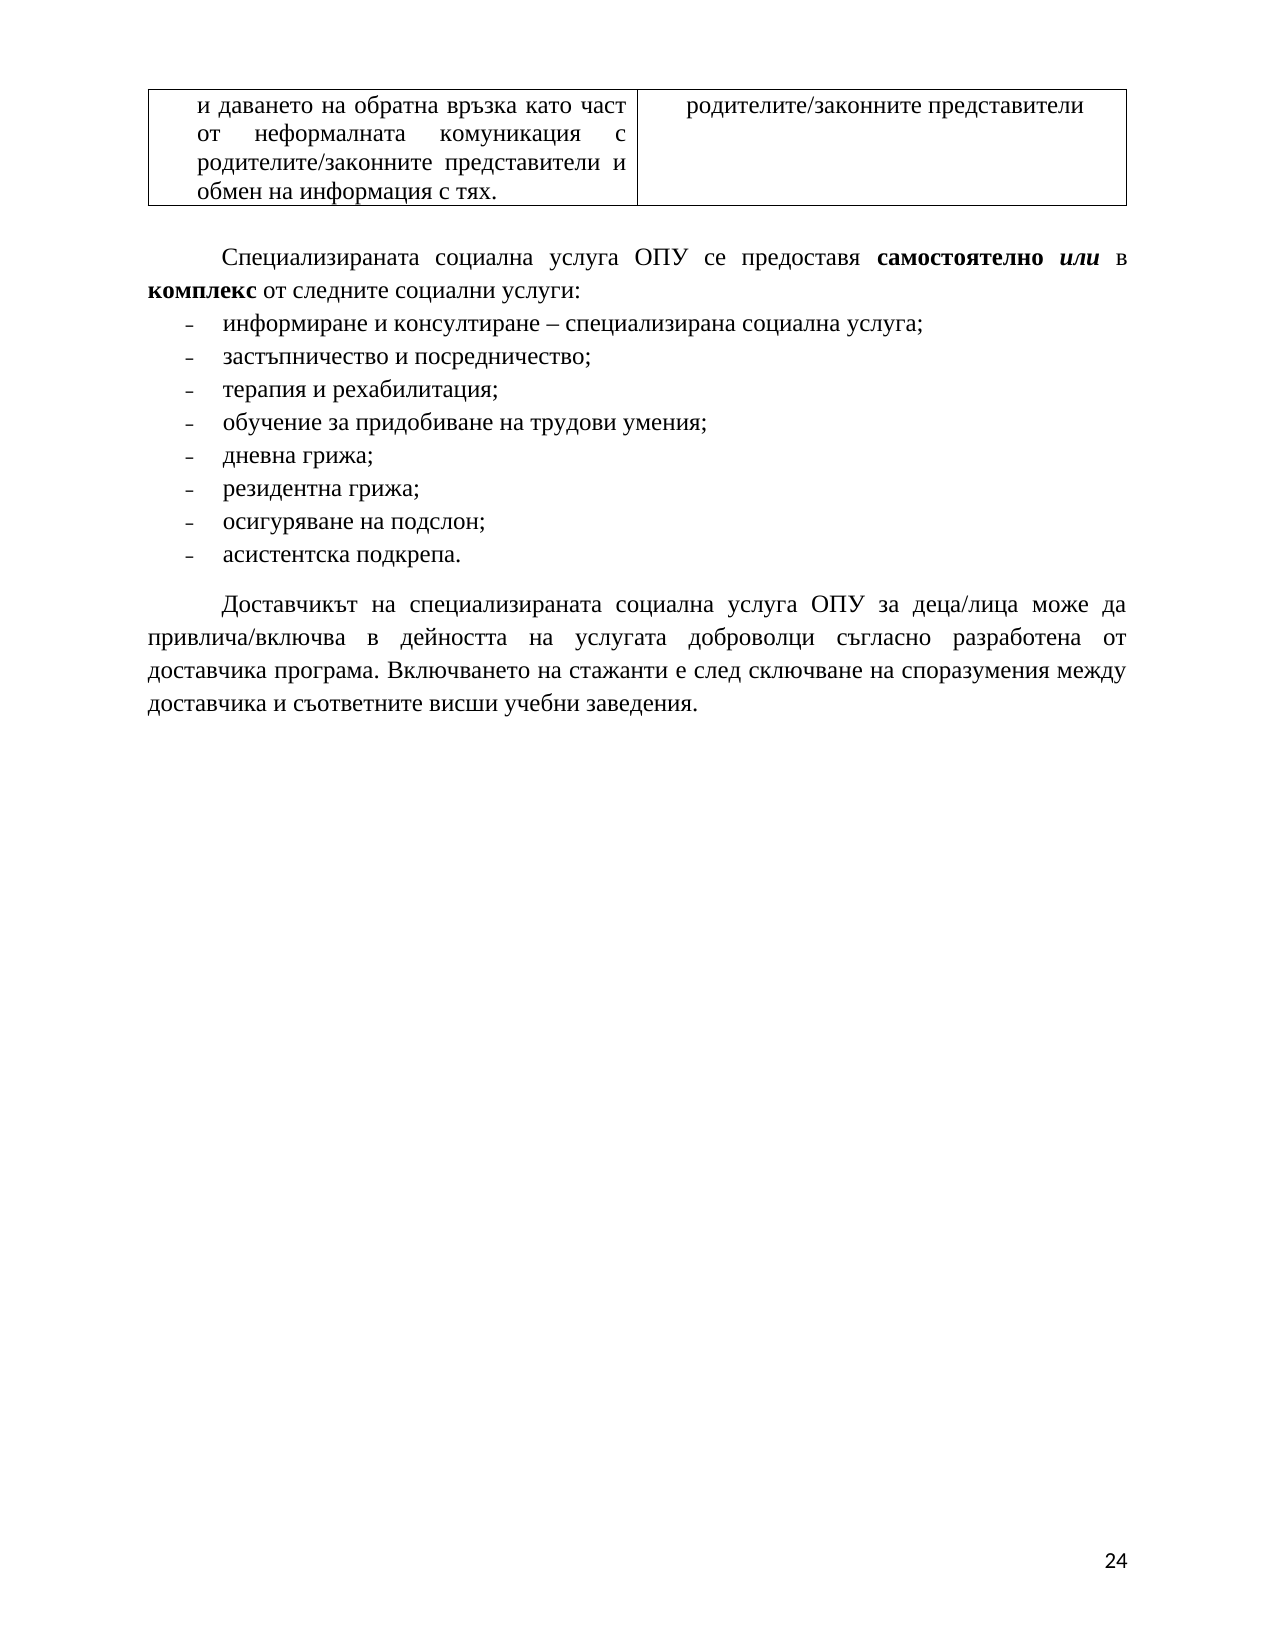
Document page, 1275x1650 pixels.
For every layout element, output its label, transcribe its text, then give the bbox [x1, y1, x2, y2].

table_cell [149, 90, 637, 205]
text Специализираната социална услуга ОПУ се предоставя самостоятелно или в комплекс от следните социални услуги: [148, 242, 1127, 304]
list осигуряване на подслон; [185, 506, 1127, 535]
list асистентска подкрепа. [185, 539, 1127, 568]
list информиране и консултиране – специализирана социална услуга; [185, 308, 1127, 337]
list застъпничество и посредничество; [185, 341, 1127, 370]
list дневна грижа; [185, 440, 1127, 469]
list обучение за придобиване на трудови умения; [185, 407, 1127, 436]
list терапия и рехабилитация; [185, 374, 1127, 403]
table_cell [638, 90, 1126, 205]
text Доставчикът на специализираната социална услуга ОПУ за деца/лица може да привлича/включва в дейността на услугата доброволци съгласно разработена от доставчика програма. Включването на стажанти е след сключване на споразумения между доставчика и съответните висши учебни заведения. [148, 589, 1127, 717]
list резидентна грижа; [185, 473, 1127, 502]
